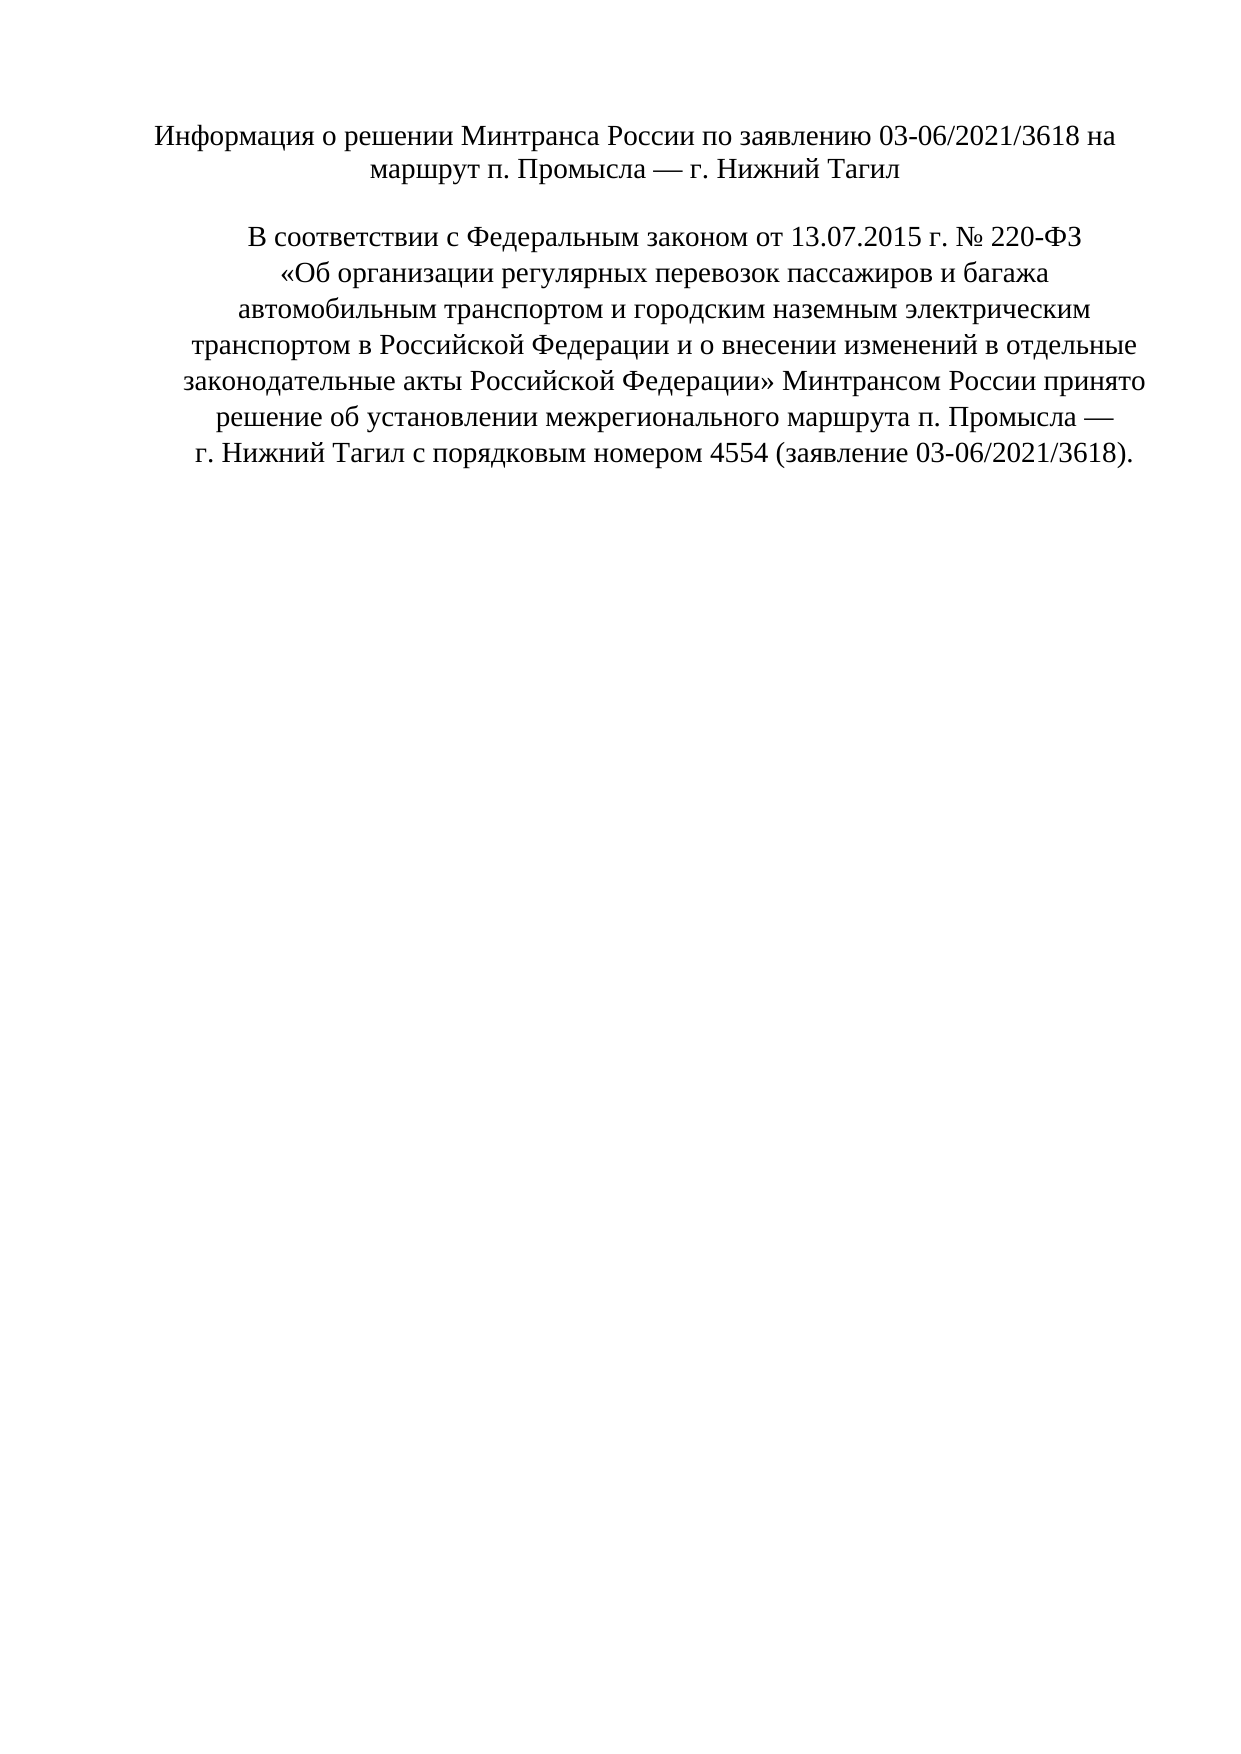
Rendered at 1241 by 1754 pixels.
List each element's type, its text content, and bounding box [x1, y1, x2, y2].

text Информация о решении Минтранса России по заявлению 03-06/2021/3618 на маршрут п. Промысла — г. Нижний Тагил [118, 118, 1152, 185]
text В соответствии с Федеральным законом от 13.07.2015 г. № 220-ФЗ «Об организации регулярных перевозок пассажиров и багажа автомобильным транспортом и городским наземным электрическим транспортом в Российской Федерации и о внесении изменений в отдельные законодательные акты Российской Федерации» Минтрансом России принято решение об установлении межрегионального маршрута п. Промысла — г. Нижний Тагил с порядковым номером 4554 (заявление 03-06/2021/3618). [177, 219, 1152, 469]
